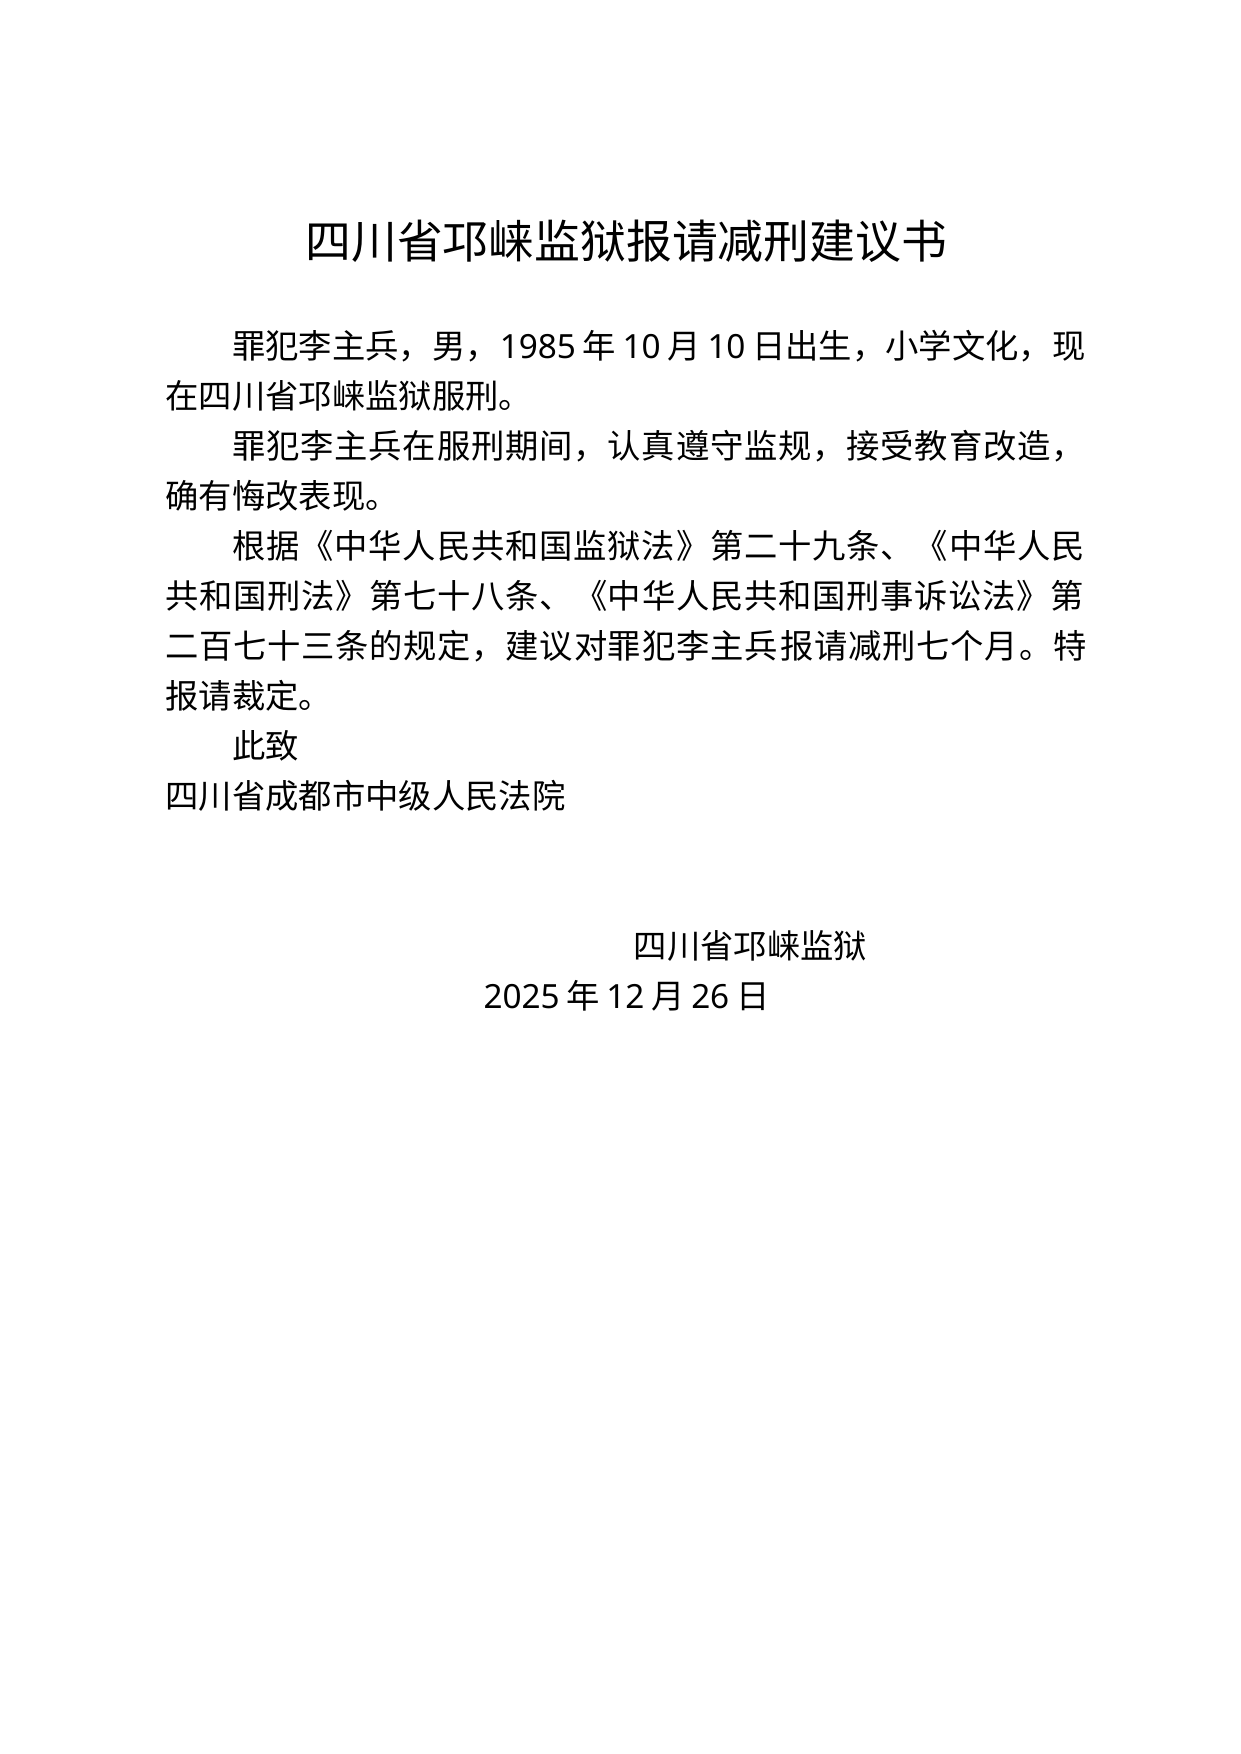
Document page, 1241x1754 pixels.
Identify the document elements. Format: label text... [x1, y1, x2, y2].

text 四川省邛崃监狱报请减刑建议书 [165, 218, 1087, 268]
text 四川省邛崃监狱 [165, 918, 1087, 968]
text 2025年12月26日 [165, 968, 1087, 1018]
text 根据《中华人民共和国监狱法》第二十九条、《中华人民共和国刑法》第七十八条、《中华人民共和国刑事诉讼法》第二百七十三条的规定，建议对罪犯李主兵报请减刑七个月。特报请裁定。 [165, 518, 1087, 718]
text 罪犯李主兵，男，1985年10月10日出生，小学文化，现在四川省邛崃监狱服刑。 [165, 318, 1087, 418]
text 罪犯李主兵在服刑期间，认真遵守监规，接受教育改造，确有悔改表现。 [165, 418, 1087, 518]
text 四川省成都市中级人民法院 [165, 768, 1087, 818]
text 此致 [165, 718, 1087, 768]
